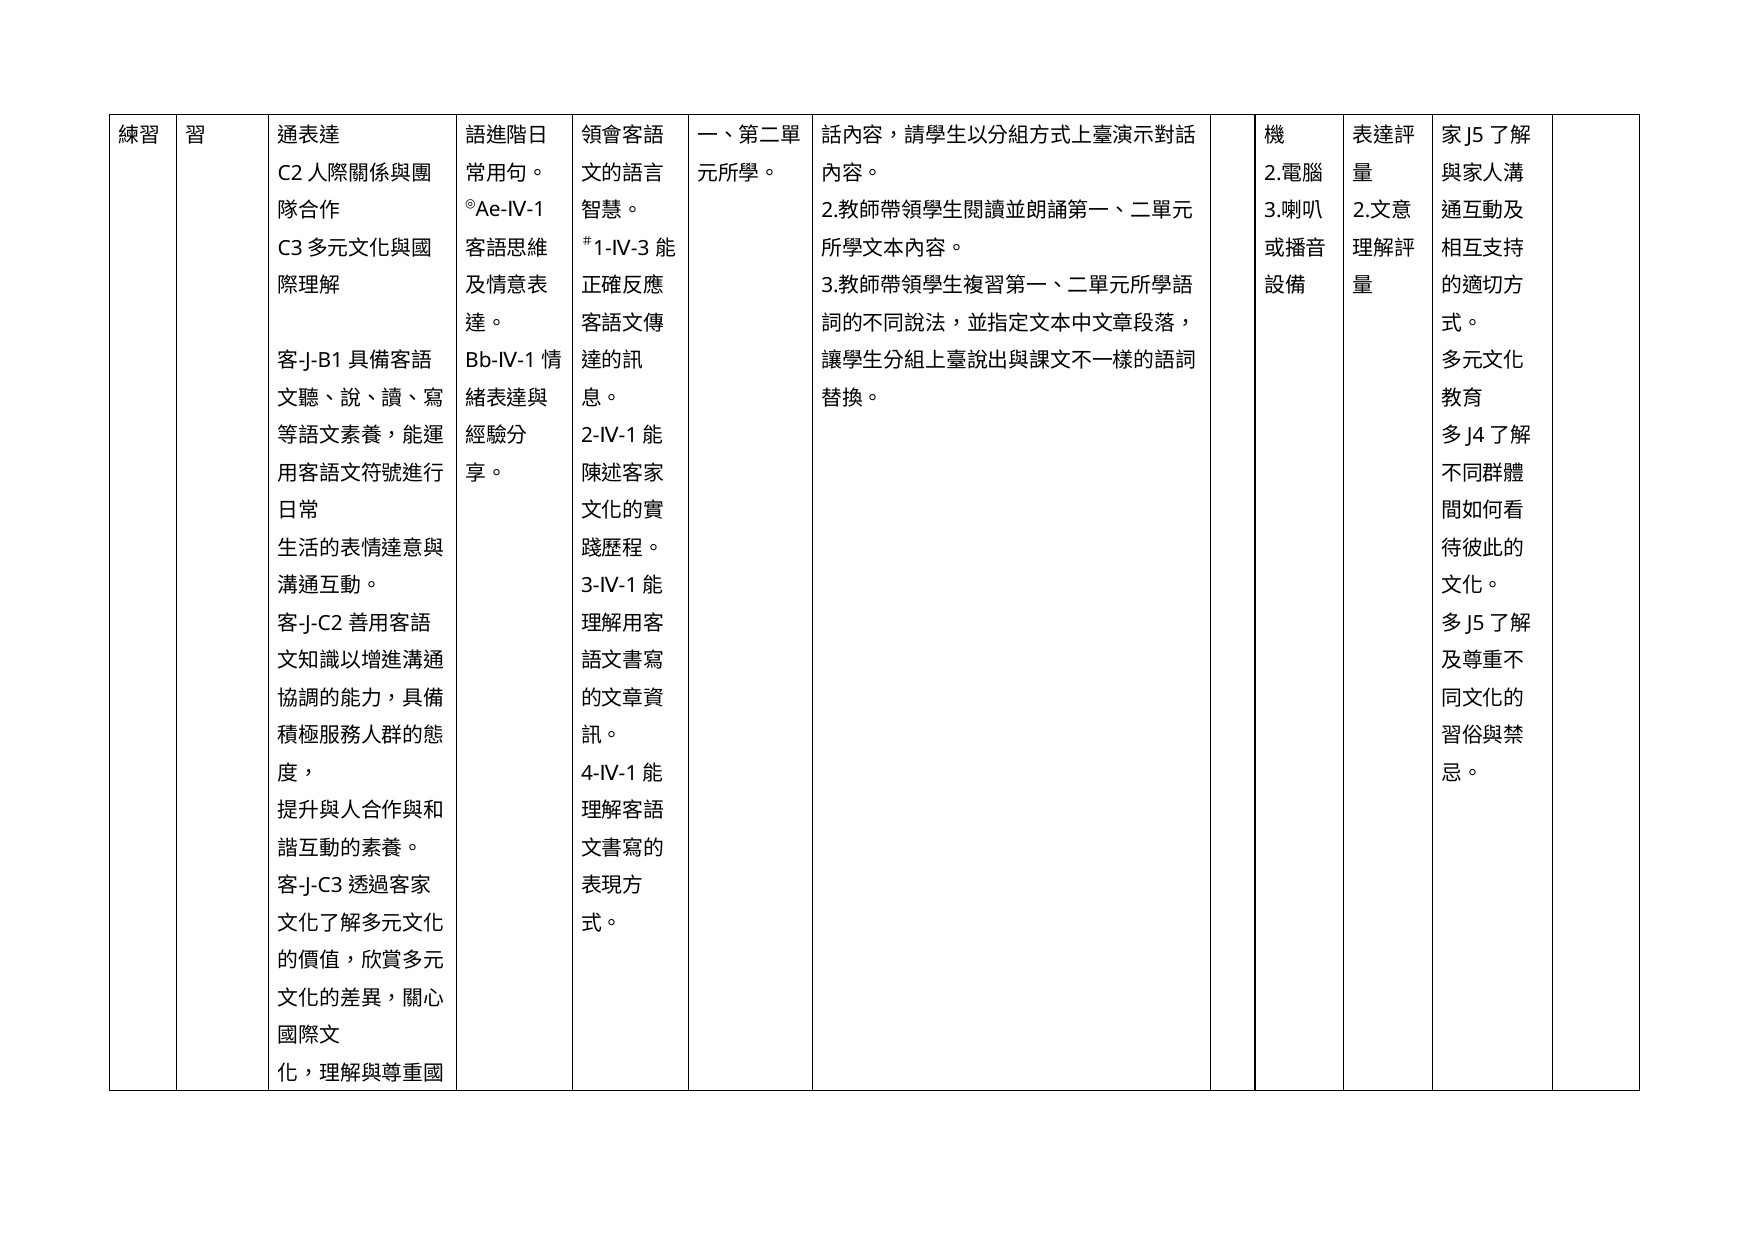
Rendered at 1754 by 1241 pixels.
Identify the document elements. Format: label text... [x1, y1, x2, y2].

table_cell 綜合練習 [177, 115, 268, 1090]
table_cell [457, 115, 572, 1090]
table_cell 綜合練習 [110, 115, 176, 1090]
table_cell 1 [1211, 115, 1254, 1090]
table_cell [1433, 115, 1552, 1090]
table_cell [269, 115, 456, 1090]
table_cell 1.能複習第一、第二單元所學。 [689, 115, 812, 1090]
table_cell [1553, 115, 1639, 1090]
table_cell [573, 115, 688, 1090]
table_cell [1256, 115, 1343, 1090]
table_cell 1.口語表達評量 2.文意理解評量 [1344, 115, 1432, 1090]
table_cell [813, 115, 1210, 1090]
